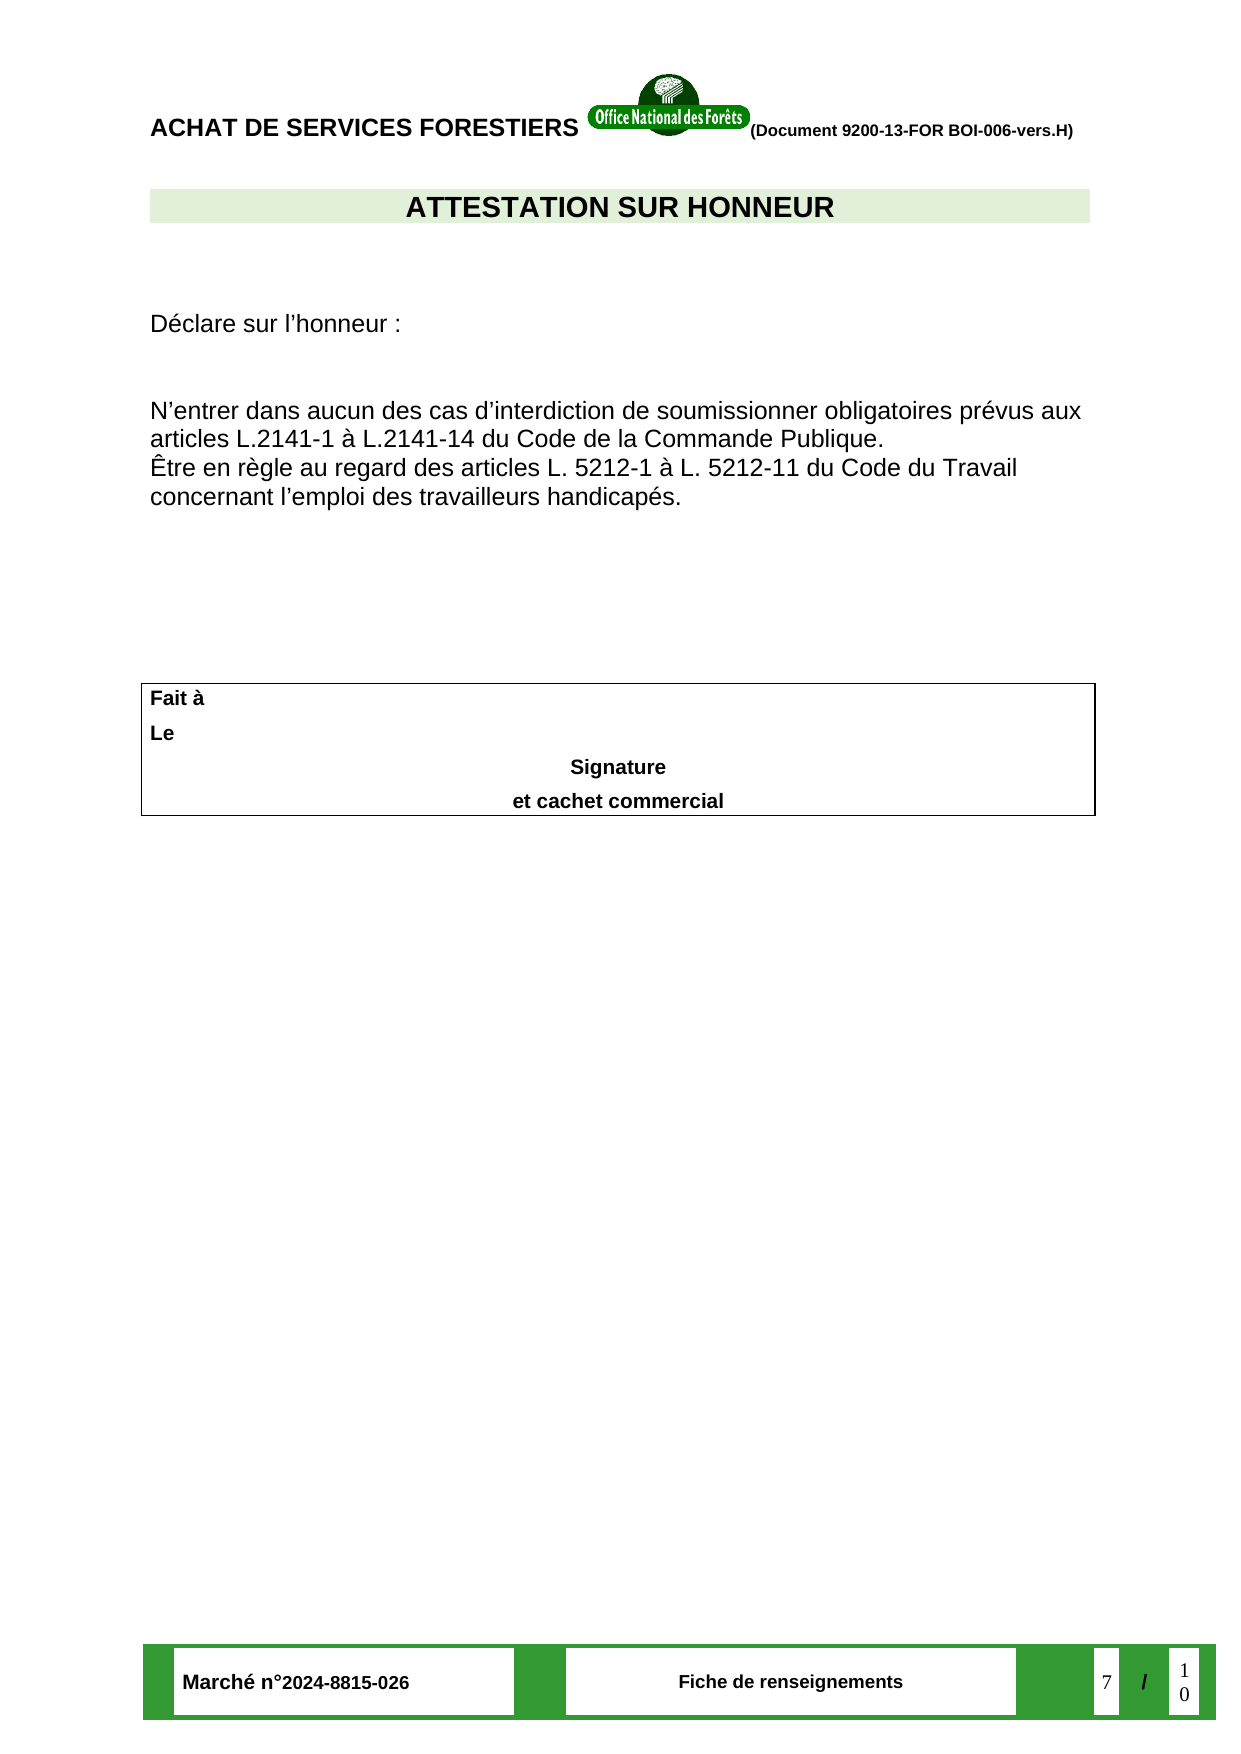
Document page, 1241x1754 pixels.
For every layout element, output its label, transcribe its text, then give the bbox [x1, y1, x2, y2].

subtitle ATTESTATION SUR HONNEUR [150, 189, 1090, 223]
text Être en règle au regard des articles L. 5212-1 à L. 5212-11 du Code du Travail concernant l’emploi des travailleurs handicapés. [150, 453, 1090, 511]
text N’entrer dans aucun des cas d’interdiction de soumissionner obligatoires prévus aux articles L.2141-1 à L.2141-14 du Code de la Commande Publique. [150, 396, 1090, 453]
text Déclare sur l’honneur : [150, 309, 1090, 338]
text Fait à [142, 684, 1094, 710]
picture [586, 73, 751, 137]
text et cachet commercial [142, 786, 1094, 815]
text Signature [142, 752, 1094, 779]
text Le [142, 717, 1094, 744]
